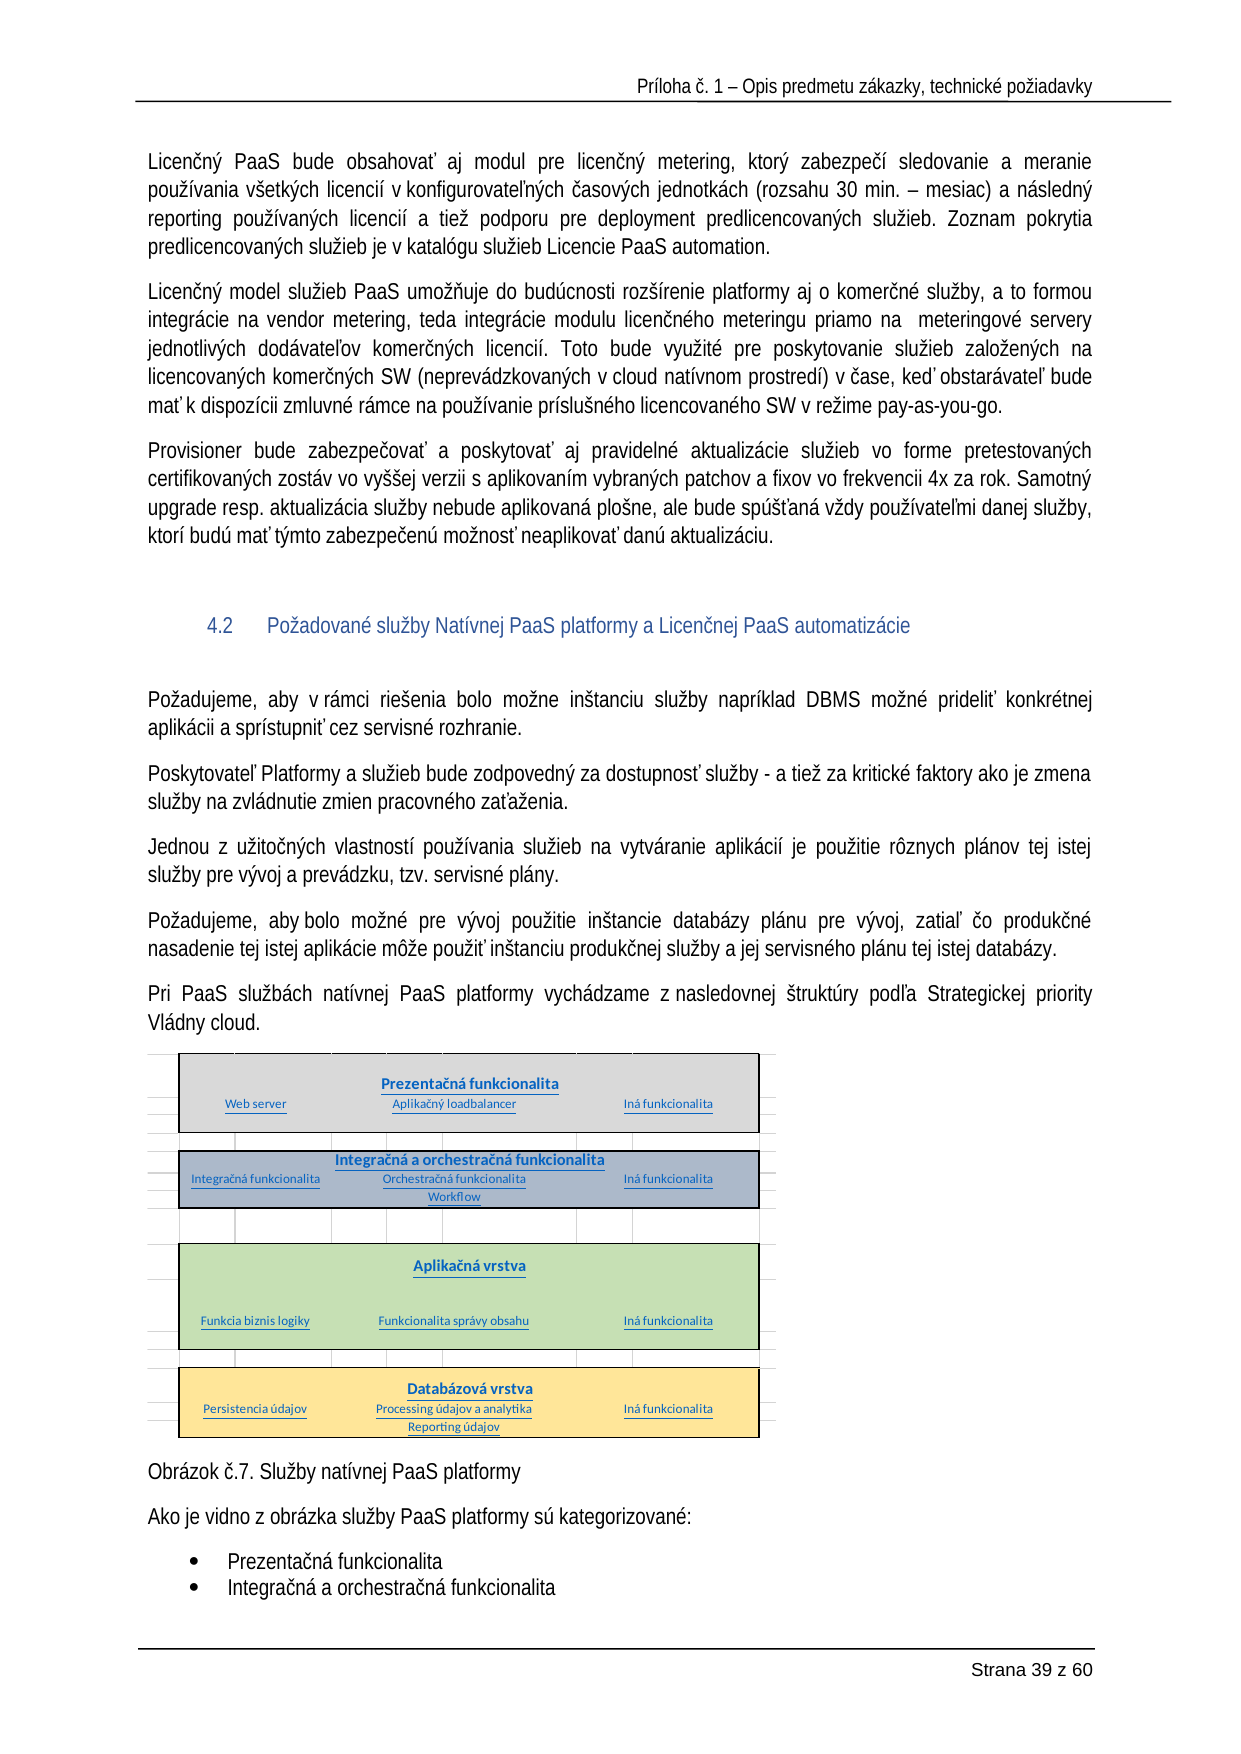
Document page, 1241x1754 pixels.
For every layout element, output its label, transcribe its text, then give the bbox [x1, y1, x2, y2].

text Licenčný model služieb PaaS umožňuje do budúcnosti rozšírenie platformy aj o komerčné služby, a to formou integrácie na vendor metering, teda integrácie modulu licenčného meteringu priamo na meteringové servery jednotlivých dodávateľov komerčných licencií. Toto bude využité pre poskytovanie služieb založených na licencovaných komerčných SW (neprevádzkovaných v cloud natívnom prostredí) v čase, keď obstarávateľ bude mať k dispozícii zmluvné rámce na používanie príslušného licencovaného SW v režime pay-as-you-go. [148, 278, 1093, 418]
subtitle Požadované služby Natívnej PaaS platformy a Licenčnej PaaS automatizácie [207, 612, 1093, 639]
list Integračná a orchestračná funkcionalita [190, 1574, 1093, 1601]
text Poskytovateľ Platformy a služieb bude zodpovedný za dostupnosť služby - a tiež za kritické faktory ako je zmena služby na zvládnutie zmien pracovného zaťaženia. [148, 759, 1093, 814]
text Jednou z užitočných vlastností používania služieb na vytváranie aplikácií je použitie rôznych plánov tej istej služby pre vývoj a prevádzku, tzv. servisné plány. [148, 833, 1093, 888]
text Požadujeme, aby bolo možné pre vývoj použitie inštancie databázy plánu pre vývoj, zatiaľ čo produkčné nasadenie tej istej aplikácie môže použiť inštanciu produkčnej služby a jej servisného plánu tej istej databázy. [148, 907, 1093, 961]
text Licenčný PaaS bude obsahovať aj modul pre licenčný metering, ktorý zabezpečí sledovanie a meranie používania všetkých licencií v konfigurovateľných časových jednotkách (rozsahu 30 min. – mesiac) a následný reporting používaných licencií a tiež podporu pre deployment predlicencovaných služieb. Zoznam pokrytia predlicencovaných služieb je v katalógu služieb Licencie PaaS automation. [148, 148, 1093, 259]
text Ako je vidno z obrázka služby PaaS platformy sú kategorizované: [148, 1503, 1093, 1529]
text Obrázok č.7. Služby natívnej PaaS platformy [148, 1458, 1093, 1484]
text Provisioner bude zabezpečovať a poskytovať aj pravidelné aktualizácie služieb vo forme pretestovaných certifikovaných zostáv vo vyššej verzii s aplikovaním vybraných patchov a fixov vo frekvencii 4x za rok. Samotný upgrade resp. aktualizácia služby nebude aplikovaná plošne, ale bude spúšťaná vždy používateľmi danej služby, ktorí budú mať týmto zabezpečenú možnosť neaplikovať danú aktualizáciu. [148, 437, 1093, 548]
text Pri PaaS službách natívnej PaaS platformy vychádzame z nasledovnej štruktúry podľa Strategickej priority Vládny cloud. [148, 980, 1093, 1035]
text Požadujeme, aby v rámci riešenia bolo možne inštanciu služby napríklad DBMS možné prideliť konkrétnej aplikácii a sprístupniť cez servisné rozhranie. [148, 686, 1093, 741]
list Prezentačná funkcionalita [190, 1548, 1093, 1574]
